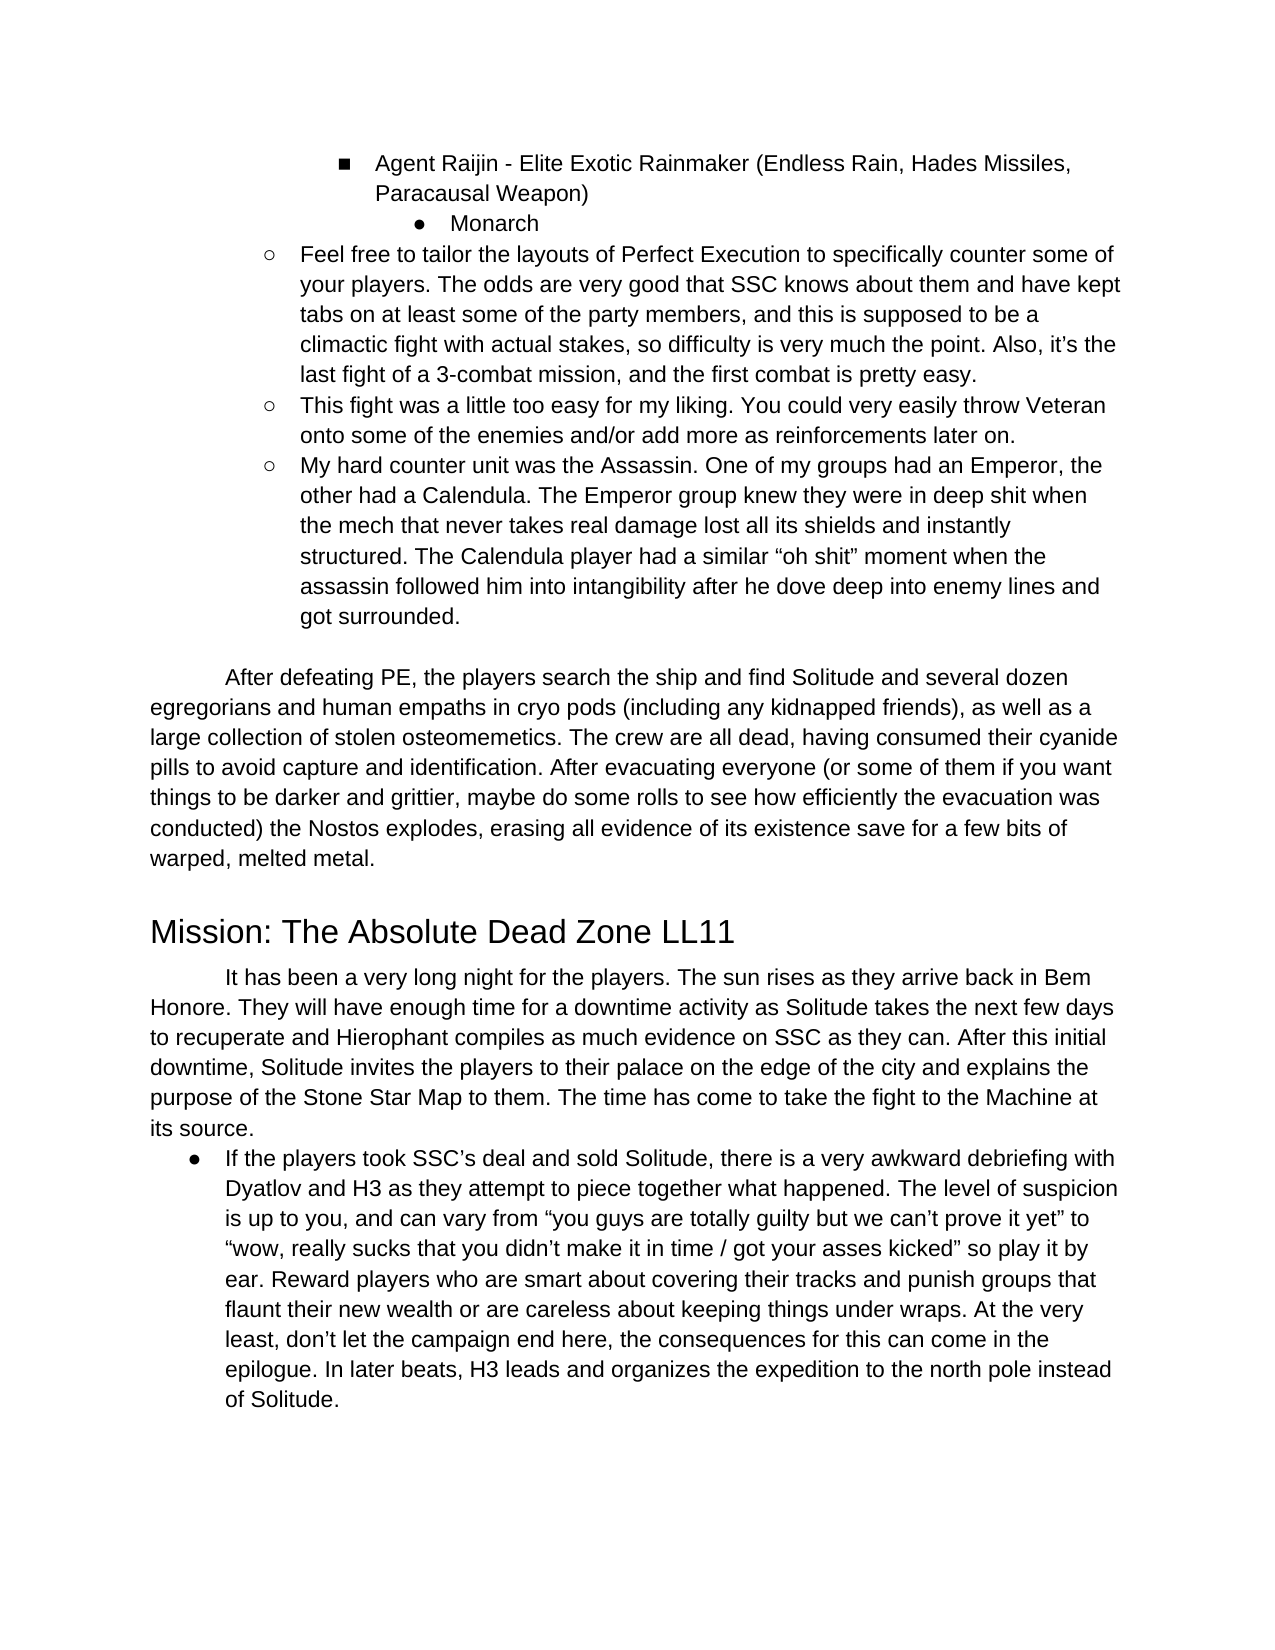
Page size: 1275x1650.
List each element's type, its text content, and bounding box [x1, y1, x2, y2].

subtitle Mission: The Absolute Dead Zone LL11 [150, 912, 1125, 951]
text It has been a very long night for the players. The sun rises as they arrive back in Bem Honore. They will have enough time for a downtime activity as Solitude takes the next few days to recuperate and Hierophant compiles as much evidence on SSC as they can. After this initial downtime, Solitude invites the players to their palace on the edge of the city and explains the purpose of the Stone Star Map to them. The time has come to take the fight to the Machine at its source. [150, 963, 1125, 1141]
list Feel free to tailor the layouts of Perfect Execution to specifically counter some of your players. The odds are very good that SSC knows about them and have kept tabs on at least some of the party members, and this is supposed to be a climactic fight with actual stakes, so difficulty is very much the point. Also, it’s the last fight of a 3-combat mission, and the first combat is pretty easy. [262, 241, 1125, 388]
list My hard counter unit was the Assassin. One of my groups had an Emperor, the other had a Calendula. The Emperor group knew they were in deep shit when the mech that never takes real damage lost all its shields and instantly structured. The Calendula player had a similar “oh shit” moment when the assassin followed him into intangibility after he dove deep into enemy lines and got surrounded. [262, 452, 1125, 629]
list Monarch [412, 210, 1125, 237]
list Agent Raijin - Elite Exotic Rainmaker (Endless Rain, Hades Missiles, Paracausal Weapon) [337, 150, 1125, 207]
text After defeating PE, the players search the ship and find Solitude and several dozen egregorians and human empaths in cryo pods (including any kidnapped friends), as well as a large collection of stolen osteomemetics. The crew are all dead, having consumed their cyanide pills to avoid capture and identification. After evacuating everyone (or some of them if you want things to be darker and grittier, maybe do some rolls to see how efficiently the evacuation was conducted) the Nostos explodes, erasing all evidence of its existence save for a few bits of warped, melted metal. [150, 663, 1125, 871]
list If the players took SSC’s deal and sold Solitude, there is a very awkward debriefing with Dyatlov and H3 as they attempt to piece together what happened. The level of suspicion is up to you, and can vary from “you guys are totally guilty but we can’t prove it yet” to “wow, really sucks that you didn’t make it in time / got your asses kicked” so play it by ear. Reward players who are smart about covering their tracks and punish groups that flaunt their new wealth or are careless about keeping things under wraps. At the very least, don’t let the campaign end here, the consequences for this can come in the epilogue. In later beats, H3 leads and organizes the expedition to the north pole instead of Solitude. [187, 1145, 1125, 1413]
list This fight was a little too easy for my liking. You could very easily throw Veteran onto some of the enemies and/or add more as reinforcements later on. [262, 392, 1125, 448]
